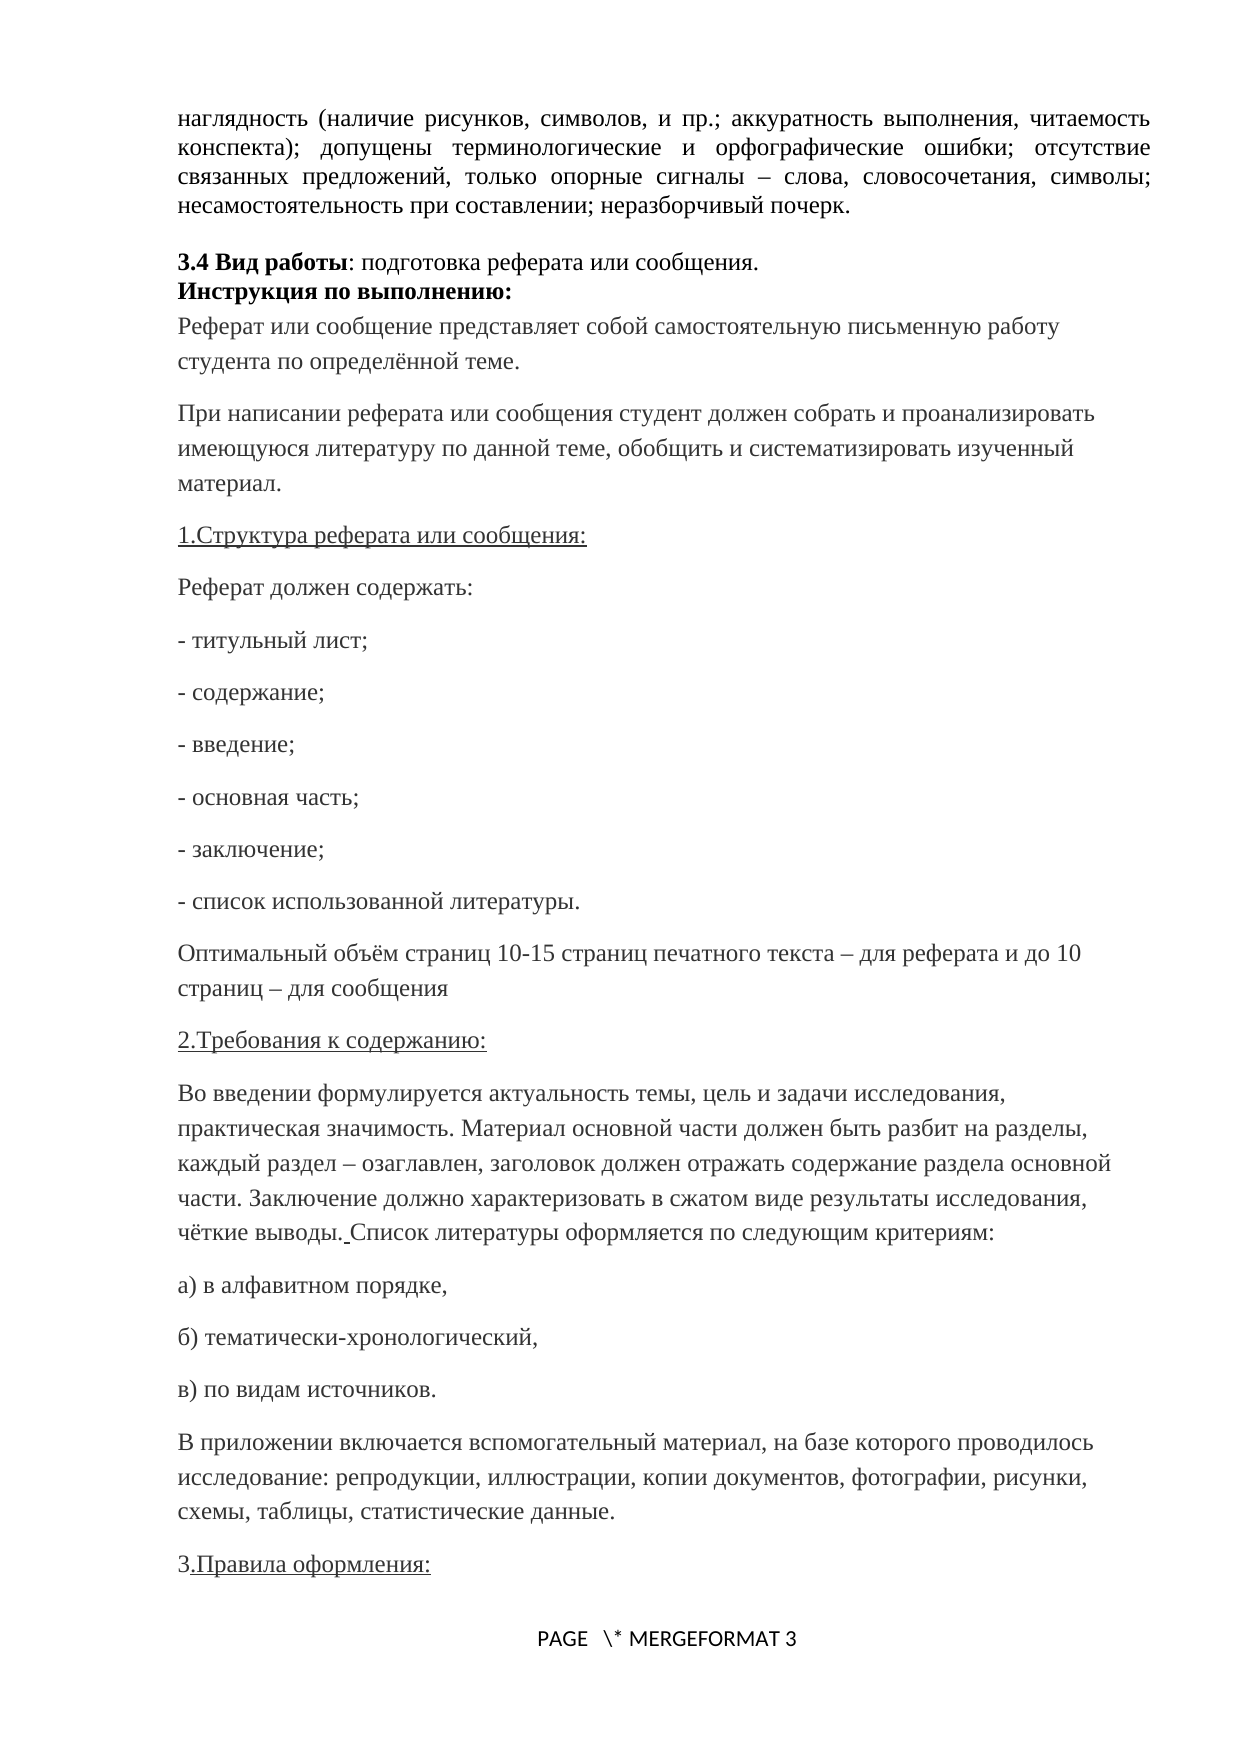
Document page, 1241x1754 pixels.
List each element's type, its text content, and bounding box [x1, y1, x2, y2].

text 2.Требования к содержанию: [177, 1019, 1152, 1054]
text а) в алфавитном порядке, [177, 1264, 1152, 1298]
text При написании реферата или сообщения студент должен собрать и проанализировать имеющуюся литературу по данной теме, обобщить и систематизировать изученный материал. [177, 392, 1152, 497]
text - содержание; [177, 671, 1152, 706]
text Инструкция по выполнению: [177, 276, 1152, 305]
text В приложении включается вспомогательный материал, на базе которого проводилось исследование: репродукции, иллюстрации, копии документов, фотографии, рисунки, схемы, таблицы, статистические данные. [177, 1421, 1152, 1525]
text в) по видам источников. [177, 1368, 1152, 1403]
text 3.4 Вид работы: подготовка реферата или сообщения. [177, 247, 1152, 276]
text - титульный лист; [177, 618, 1152, 653]
text б) тематически-хронологический, [177, 1316, 1152, 1351]
text Оптимальный объём страниц 10-15 страниц печатного текста – для реферата и до 10 страниц – для сообщения [177, 932, 1152, 1002]
text - заключение; [177, 828, 1152, 863]
text Реферат должен содержать: [177, 566, 1152, 601]
text 1.Структура реферата или сообщения: [177, 514, 1152, 549]
text - введение; [177, 723, 1152, 758]
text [177, 103, 1152, 218]
text 3.Правила оформления: [177, 1543, 1152, 1577]
text Реферат или сообщение представляет собой самостоятельную письменную работу студента по определённой теме. [177, 305, 1152, 374]
text Во введении формулируется актуальность темы, цель и задачи исследования, практическая значимость. Материал основной части должен быть разбит на разделы, каждый раздел – озаглавлен, заголовок должен отражать содержание раздела основной части. Заключение должно характеризовать в сжатом виде результаты исследования, чёткие выводы. Список литературы оформляется по следующим критериям: [177, 1072, 1152, 1246]
text - список использованной литературы. [177, 880, 1152, 915]
text - основная часть; [177, 775, 1152, 810]
